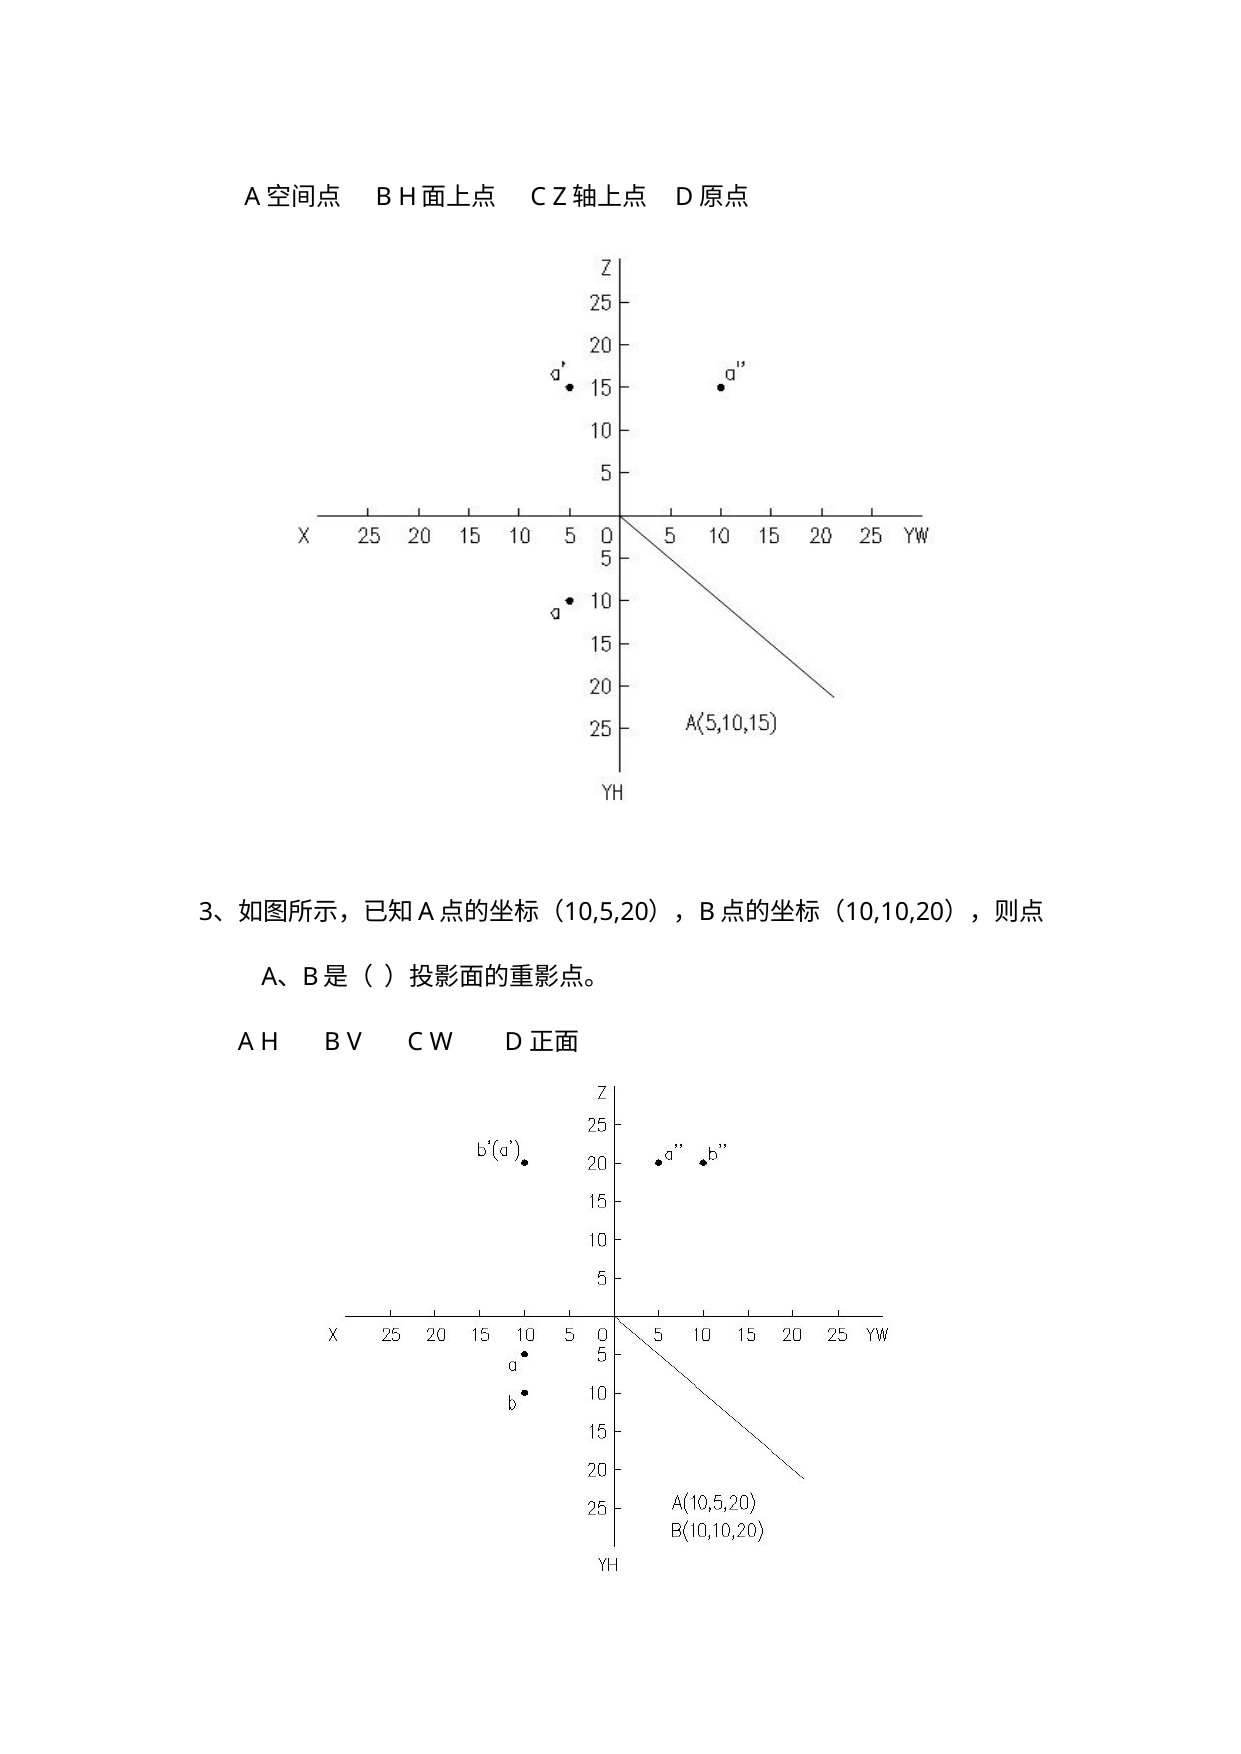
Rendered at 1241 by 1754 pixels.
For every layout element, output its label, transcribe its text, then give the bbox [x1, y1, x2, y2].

text A 空间点 B H面上点 C Z轴上点 D 原点 [199, 162, 1053, 227]
picture [286, 226, 954, 846]
picture [316, 1071, 924, 1586]
text 3、如图所示，已知A点的坐标（10,5,20），B点的坐标（10,10,20），则点A、B是（ ）投影面的重影点。 [199, 877, 1053, 1007]
text A H B V C W D 正面 [199, 1007, 1053, 1072]
